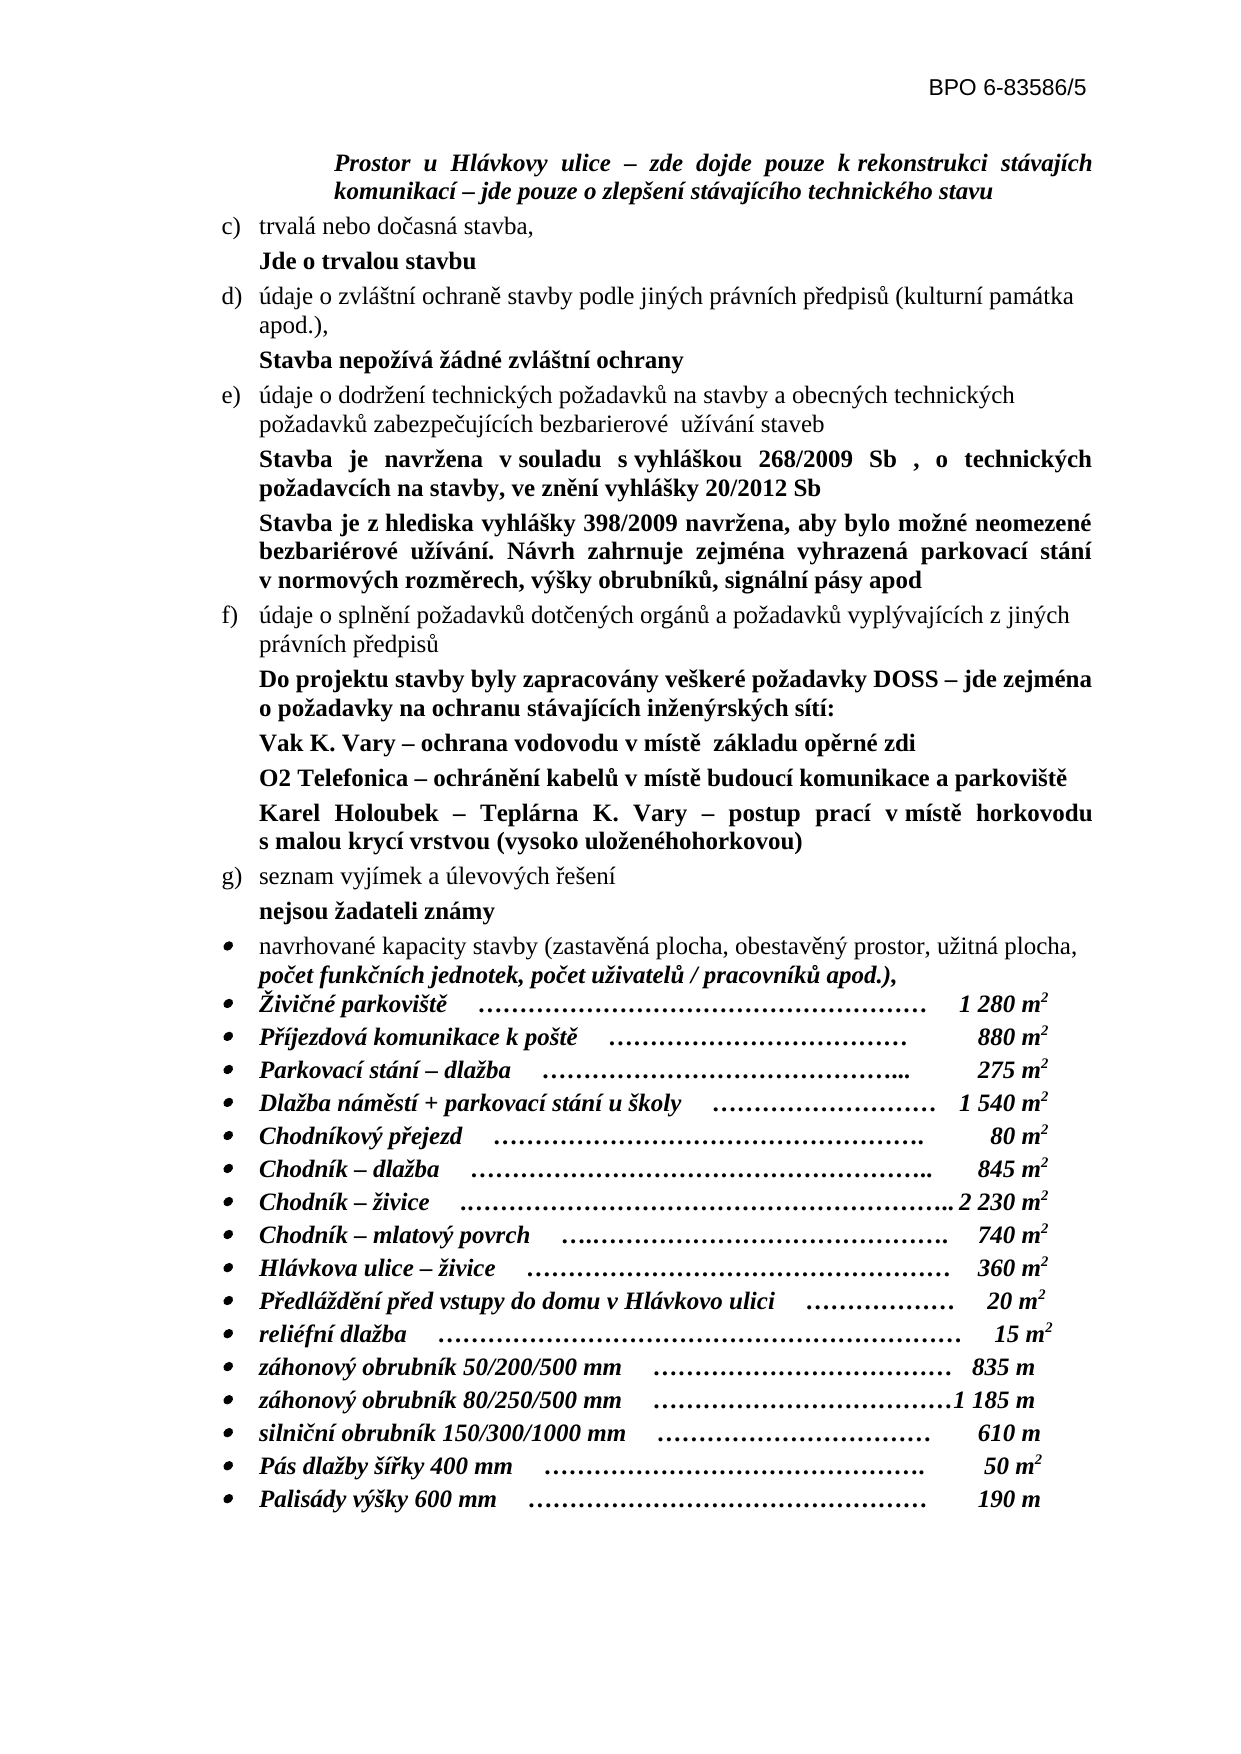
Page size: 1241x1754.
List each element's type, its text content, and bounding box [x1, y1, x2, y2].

list Dlažba náměstí + parkovací stání u školy ……………………… 1 540 m2 [221, 1088, 1093, 1117]
list reliéfní dlažba ……………………………………………………… 15 m2 [221, 1319, 1093, 1348]
list navrhované kapacity stavby (zastavěná plocha, obestavěný prostor, užitná plocha, počet funkčních jednotek, počet uživatelů / pracovníků apod.), [221, 931, 1093, 989]
text Prostor u Hlávkovy ulice – zde dojde pouze k rekonstrukci stávajích komunikací – jde pouze o zlepšení stávajícího technického stavu [334, 148, 1093, 205]
list Pás dlažby šířky 400 mm ………………………………………. 50 m2 [221, 1451, 1093, 1480]
text Do projektu stavby byly zapracovány veškeré požadavky DOSS – jde zejména o požadavky na ochranu stávajících inženýrských sítí: [259, 664, 1093, 721]
text Jde o trvalou stavbu [259, 246, 1093, 275]
list silniční obrubník 150/300/1000 mm …………………………… 610 m [221, 1418, 1093, 1447]
text O2 Telefonica – ochránění kabelů v místě budoucí komunikace a parkoviště [259, 763, 1093, 791]
text Vak K. Vary – ochrana vodovodu v místě základu opěrné zdi [259, 728, 1093, 756]
text Stavba je navržena v souladu s vyhláškou 268/2009 Sb , o technických požadavcích na stavby, ve znění vyhlášky 20/2012 Sb [259, 444, 1093, 501]
list Živičné parkoviště ……………………………………………… 1 280 m2 [221, 989, 1093, 1018]
list záhonový obrubník 50/200/500 mm ……………………………… 835 m [221, 1352, 1093, 1381]
list Předláždění před vstupy do domu v Hlávkovo ulici ……………… 20 m2 [221, 1286, 1093, 1315]
list trvalá nebo dočasná stavba, [221, 211, 1093, 240]
text Karel Holoubek – Teplárna K. Vary – postup prací v místě horkovodu s malou krycí vrstvou (vysoko uloženéhohorkovou) [259, 798, 1093, 855]
list Chodník – mlatový povrch ….……………………………………. 740 m2 [221, 1220, 1093, 1249]
text Stavba je z hlediska vyhlášky 398/2009 navržena, aby bylo možné neomezené bezbariérové užívání. Návrh zahrnuje zejména vyhrazená parkovací stání v normových rozměrech, výšky obrubníků, signální pásy apod [259, 508, 1093, 594]
list Palisády výšky 600 mm ………………………………………… [221, 1484, 1093, 1513]
list Hlávkova ulice – živice …………………………………………… 360 m2 [221, 1253, 1093, 1282]
list seznam vyjímek a úlevových řešení [221, 861, 1093, 890]
list Chodník – živice .………………………………………………….. 2 230 m2 [221, 1187, 1093, 1216]
list záhonový obrubník 80/250/500 mm ………………………………1 185 m [221, 1385, 1093, 1414]
text Stavba nepožívá žádné zvláštní ochrany [259, 345, 1093, 374]
list Příjezdová komunikace k poště ……………………………… 880 m2 [221, 1022, 1093, 1051]
list údaje o dodržení technických požadavků na stavby a obecných technických požadavků zabezpečujících bezbarierové užívání staveb [221, 380, 1093, 438]
text nejsou žadateli známy [259, 896, 1093, 925]
list Chodník – dlažba ……………………………………………….. 845 m2 [221, 1154, 1093, 1183]
list údaje o splnění požadavků dotčených orgánů a požadavků vyplývajících z jiných právních předpisů [221, 600, 1093, 658]
list Parkovací stání – dlažba ……………………………………... 275 m2 [221, 1055, 1093, 1084]
list údaje o zvláštní ochraně stavby podle jiných právních předpisů (kulturní památka apod.), [221, 281, 1093, 339]
list Chodníkový přejezd ……………………………………………. 80 m2 [221, 1121, 1093, 1150]
